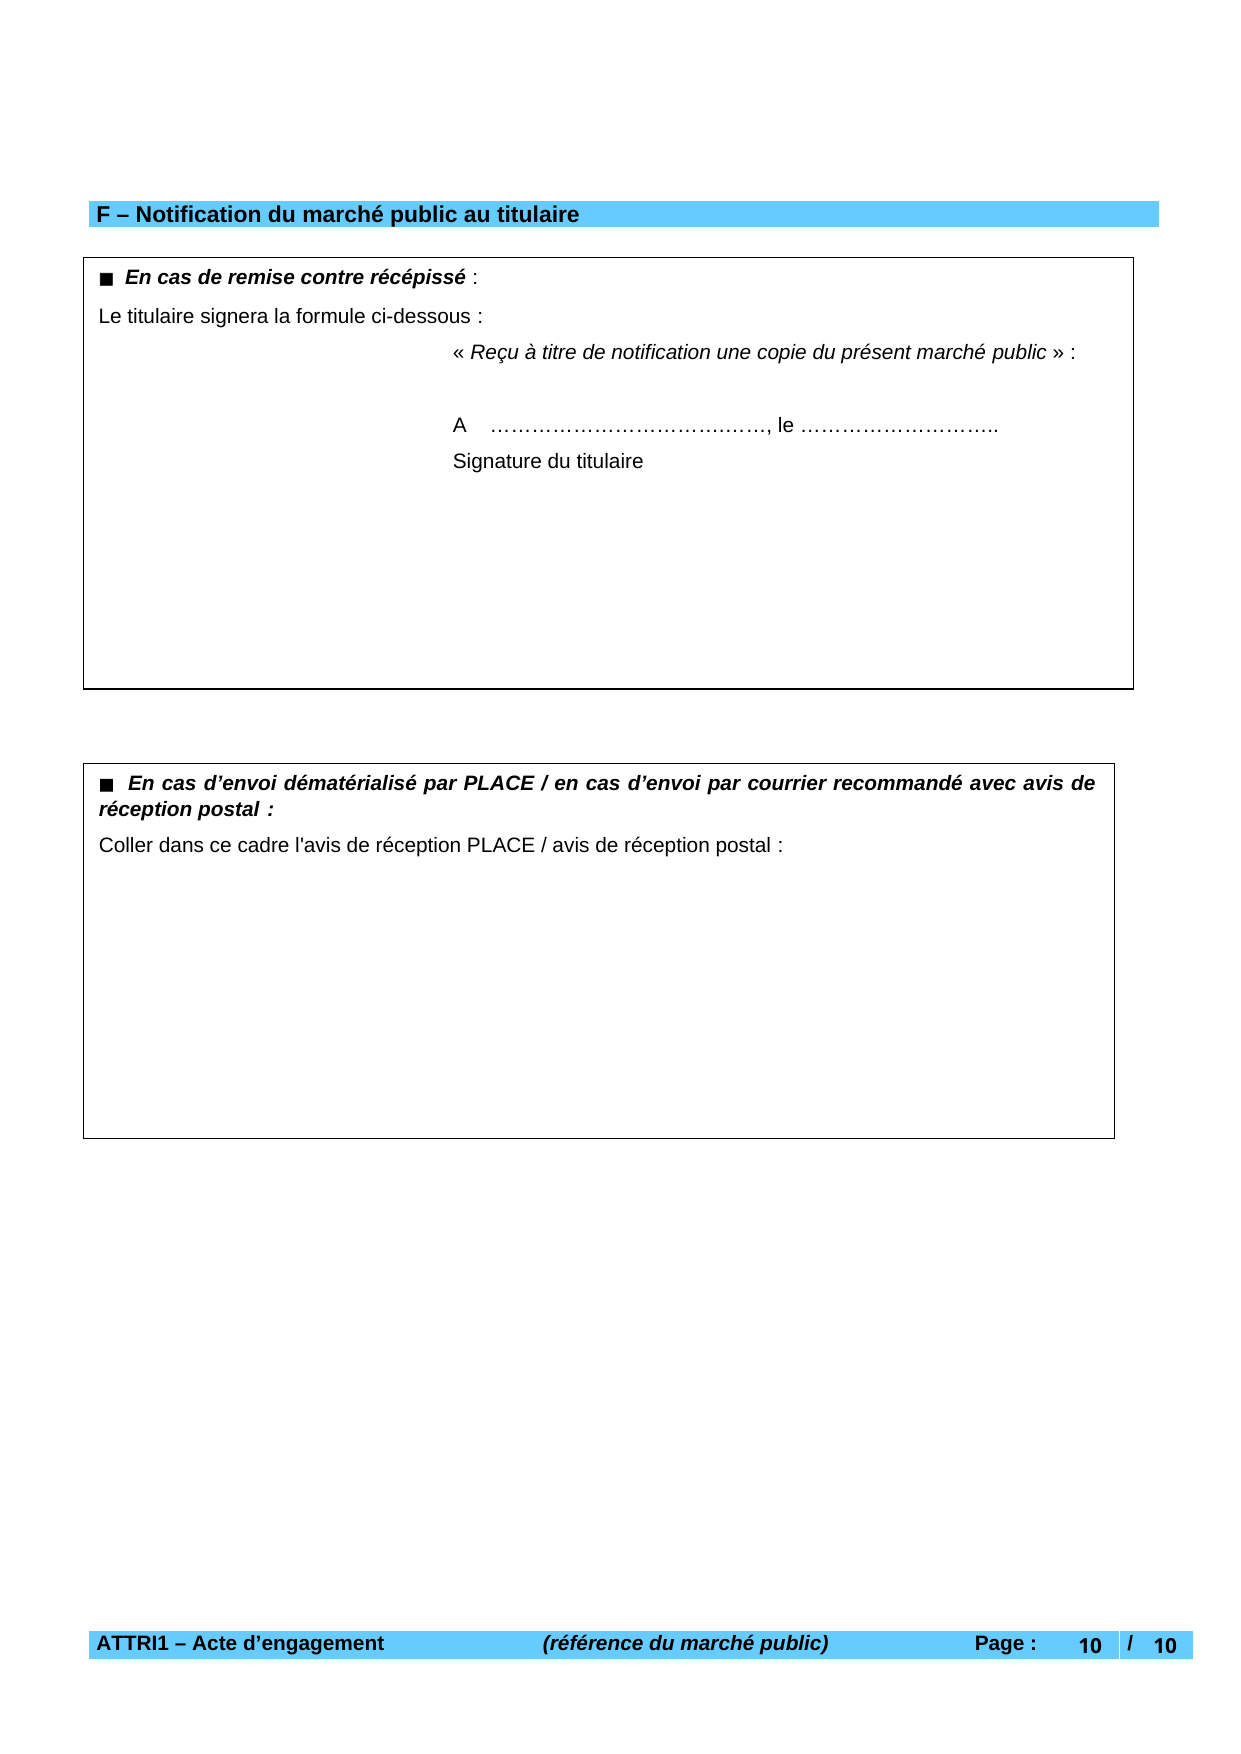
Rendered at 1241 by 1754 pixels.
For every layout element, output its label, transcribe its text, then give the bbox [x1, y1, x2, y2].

table_header F – Notification du marché public au titulaire [89, 201, 1159, 227]
